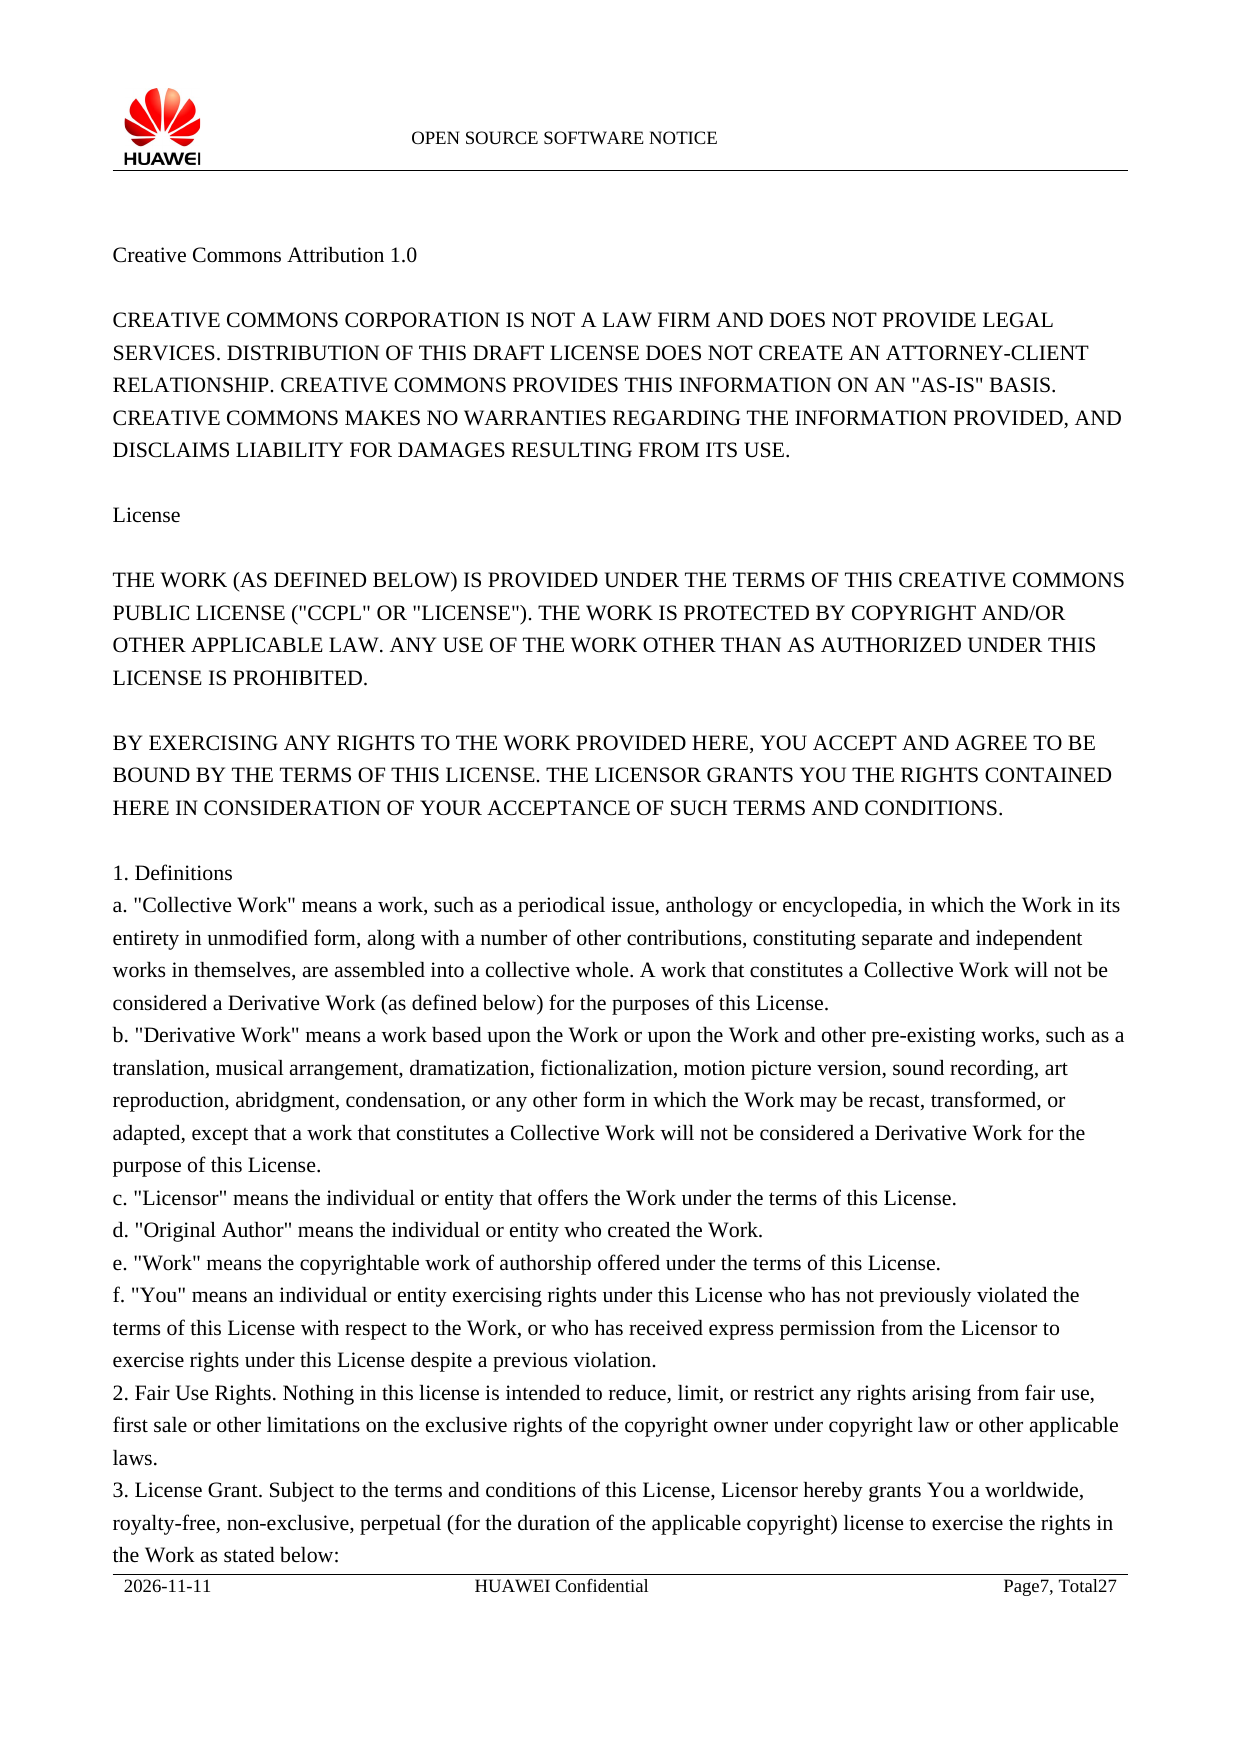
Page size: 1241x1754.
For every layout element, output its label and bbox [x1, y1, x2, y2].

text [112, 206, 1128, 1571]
picture [124, 88, 201, 165]
